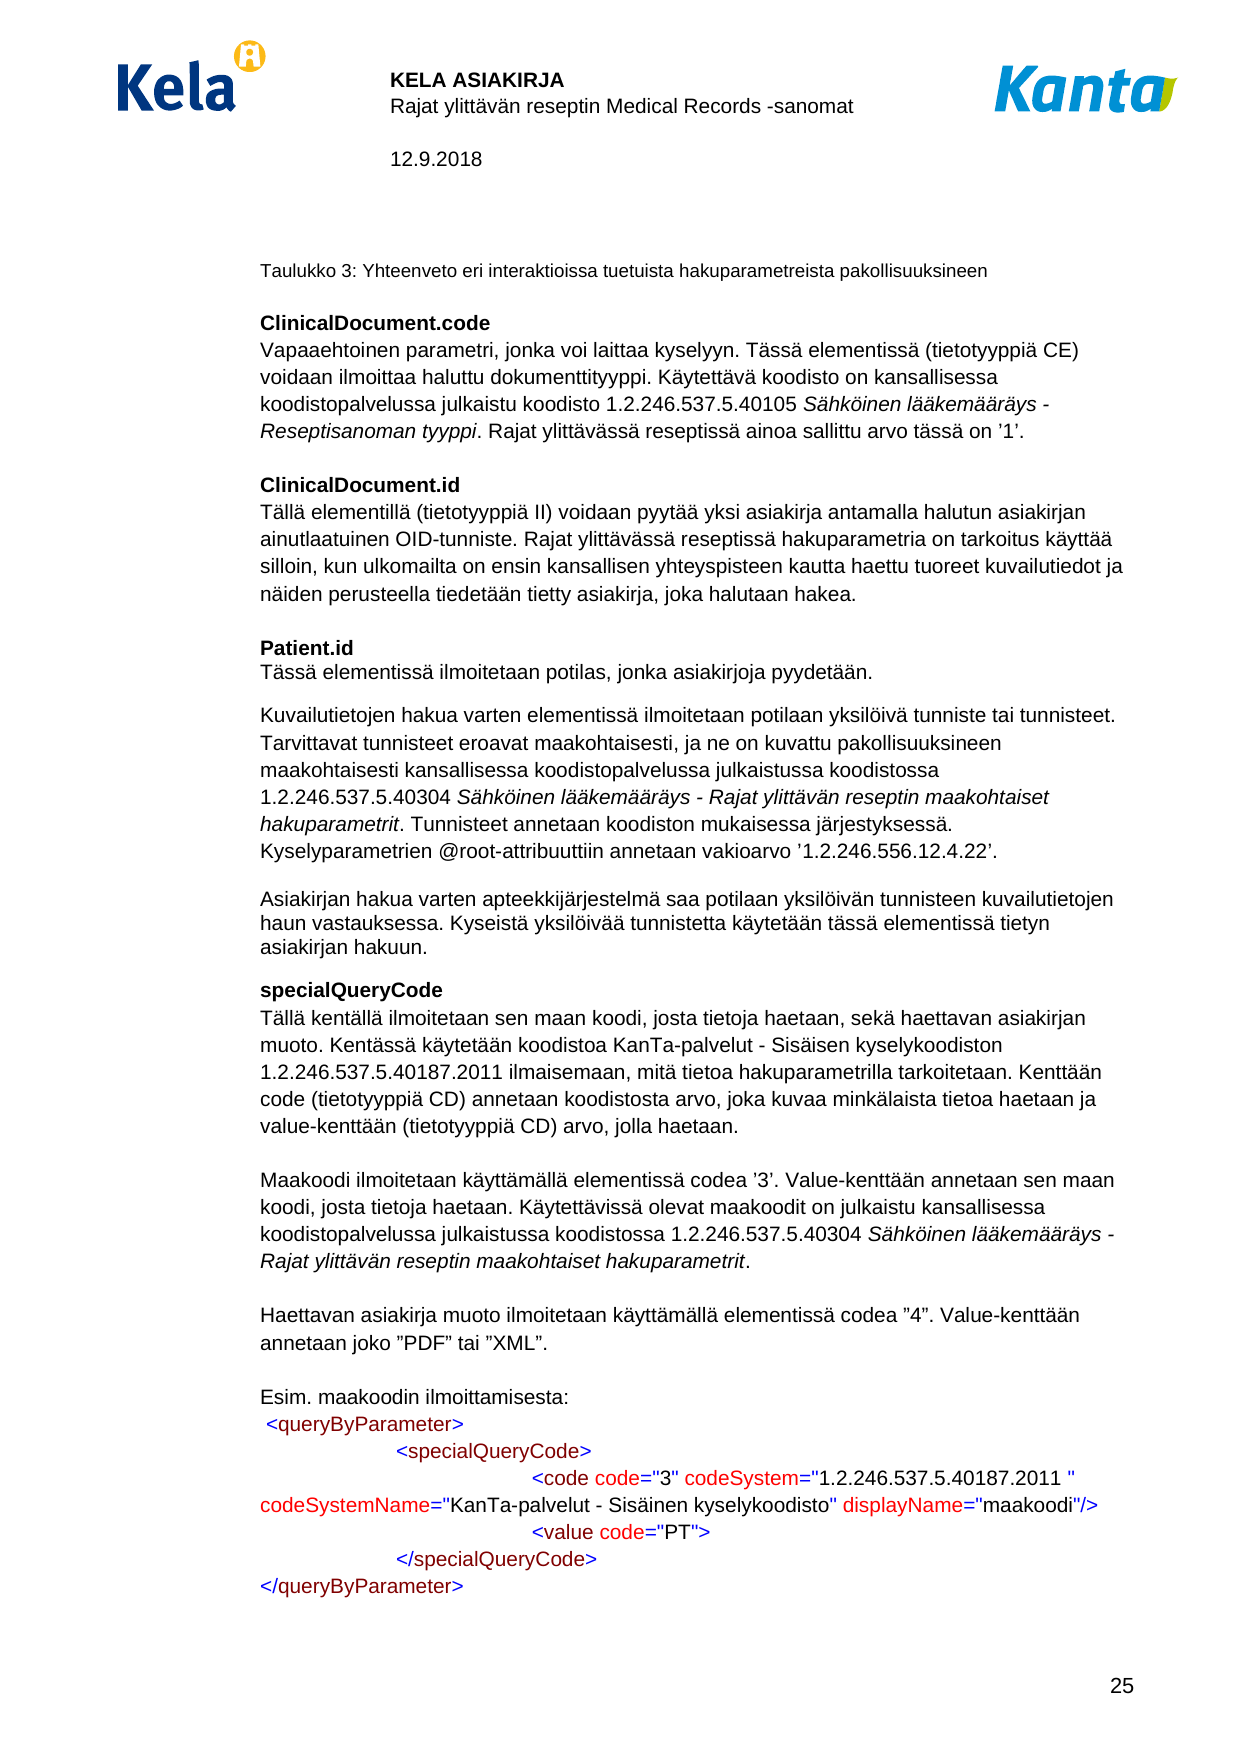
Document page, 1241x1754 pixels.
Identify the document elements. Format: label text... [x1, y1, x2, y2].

text specialQueryCode [260, 975, 1128, 1002]
text Kuvailutietojen hakua varten elementissä ilmoitetaan potilaan yksilöivä tunniste tai tunnisteet. Tarvittavat tunnisteet eroavat maakohtaisesti, ja ne on kuvattu pakollisuuksineen maakohtaisesti kansallisessa koodistopalvelussa julkaistussa koodistossa 1.2.246.537.5.40304 Sähköinen lääkemääräys - Rajat ylittävän reseptin maakohtaiset hakuparametrit. Tunnisteet annetaan koodiston mukaisessa järjestyksessä. Kyselyparametrien @root-attribuuttiin annetaan vakioarvo ’1.2.246.556.12.4.22’. [260, 700, 1128, 863]
text </queryByParameter> [260, 1571, 1128, 1598]
text <value code="PT"> [260, 1517, 1128, 1544]
text Tässä elementissä ilmoitetaan potilas, jonka asiakirjoja pyydetään. [260, 659, 1128, 683]
text <specialQueryCode> [260, 1436, 1128, 1463]
text Patient.id [260, 632, 1128, 659]
text ClinicalDocument.id [260, 470, 1128, 497]
text Tällä kentällä ilmoitetaan sen maan koodi, josta tietoja haetaan, sekä haettavan asiakirjan muoto. Kentässä käytetään koodistoa KanTa-palvelut - Sisäisen kyselykoodiston 1.2.246.537.5.40187.2011 ilmaisemaan, mitä tietoa hakuparametrilla tarkoitetaan. Kenttään code (tietotyyppiä CD) annetaan koodistosta arvo, joka kuvaa minkälaista tietoa haetaan ja value-kenttään (tietotyyppiä CD) arvo, jolla haetaan. [260, 1002, 1128, 1138]
text <code code="3" codeSystem="1.2.246.537.5.40187.2011 " codeSystemName="KanTa-palvelut - Sisäinen kyselykoodisto" displayName="maakoodi"/> [260, 1463, 1128, 1517]
text Tällä elementillä (tietotyyppiä II) voidaan pyytää yksi asiakirja antamalla halutun asiakirjan ainutlaatuinen OID-tunniste. Rajat ylittävässä reseptissä hakuparametria on tarkoitus käyttää silloin, kun ulkomailta on ensin kansallisen yhteyspisteen kautta haettu tuoreet kuvailutiedot ja näiden perusteella tiedetään tietty asiakirja, joka halutaan hakea. [260, 497, 1128, 605]
text Taulukko 3: Yhteenveto eri interaktioissa tuetuista hakuparametreista pakollisuuksineen [260, 257, 1128, 282]
text Asiakirjan hakua varten apteekkijärjestelmä saa potilaan yksilöivän tunnisteen kuvailutietojen haun vastauksessa. Kyseistä yksilöivää tunnistetta käytetään tässä elementissä tietyn asiakirjan hakuun. [260, 887, 1128, 958]
text Esim. maakoodin ilmoittamisesta: [260, 1381, 1128, 1408]
text </specialQueryCode> [260, 1544, 1128, 1571]
text ClinicalDocument.code [260, 307, 1128, 334]
text Haettavan asiakirja muoto ilmoitetaan käyttämällä elementissä codea ”4”. Value-kenttään annetaan joko ”PDF” tai ”XML”. [260, 1300, 1128, 1354]
text Vapaaehtoinen parametri, jonka voi laittaa kyselyyn. Tässä elementissä (tietotyyppiä CE) voidaan ilmoittaa haluttu dokumenttityyppi. Käytettävä koodisto on kansallisessa koodistopalvelussa julkaistu koodisto 1.2.246.537.5.40105 Sähköinen lääkemääräys - Reseptisanoman tyyppi. Rajat ylittävässä reseptissä ainoa sallittu arvo tässä on ’1’. [260, 334, 1128, 443]
text Maakoodi ilmoitetaan käyttämällä elementissä codea ’3’. Value-kenttään annetaan sen maan koodi, josta tietoja haetaan. Käytettävissä olevat maakoodit on julkaistu kansallisessa koodistopalvelussa julkaistussa koodistossa 1.2.246.537.5.40304 Sähköinen lääkemääräys - Rajat ylittävän reseptin maakohtaiset hakuparametrit. [260, 1165, 1128, 1273]
text <queryByParameter> [260, 1408, 1128, 1436]
